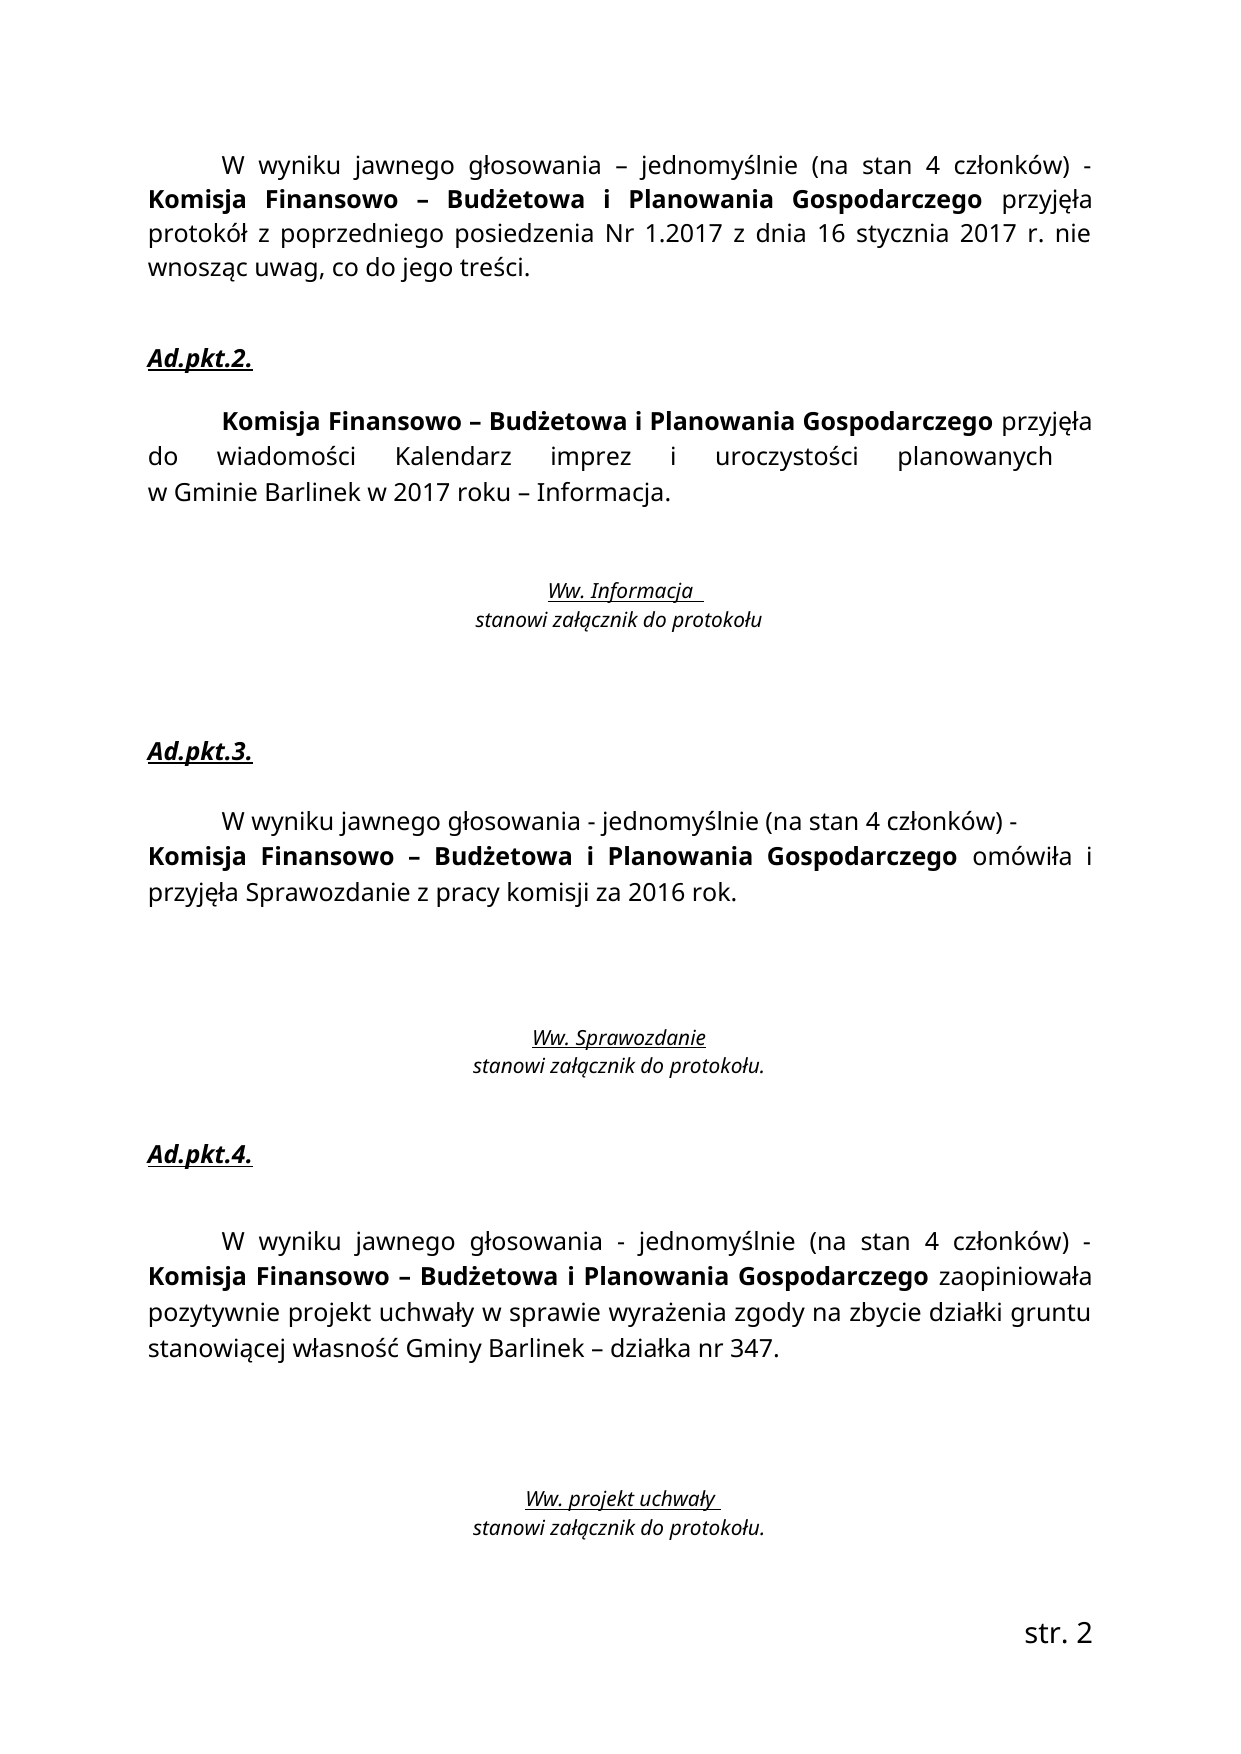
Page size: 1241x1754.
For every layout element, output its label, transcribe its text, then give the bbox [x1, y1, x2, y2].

text Ww. Sprawozdanie [148, 1023, 1093, 1051]
text Komisja Finansowo – Budżetowa i Planowania Gospodarczego przyjęła do wiadomości Kalendarz imprez i uroczystości planowanych w Gminie Barlinek w 2017 roku – Informacja. [148, 403, 1093, 509]
text Ad.pkt.2. [148, 341, 1093, 375]
text Ad.pkt.4. [148, 1137, 1093, 1171]
text Ww. Informacja [148, 577, 1093, 605]
text stanowi załącznik do protokołu [148, 605, 1093, 633]
text Ad.pkt.3. [148, 733, 1093, 767]
text W wyniku jawnego głosowania - jednomyślnie (na stan 4 członków) -Komisja Finansowo – Budżetowa i Planowania Gospodarczego zaopiniowała pozytywnie projekt uchwały w sprawie wyrażenia zgody na zbycie działki gruntu stanowiącej własność Gminy Barlinek – działka nr 347. [148, 1223, 1093, 1364]
text stanowi załącznik do protokołu. [148, 1513, 1093, 1541]
text W wyniku jawnego głosowania – jednomyślnie (na stan 4 członków) - Komisja Finansowo – Budżetowa i Planowania Gospodarczego przyjęła protokół z poprzedniego posiedzenia Nr 1.2017 z dnia 16 stycznia 2017 r. nie wnosząc uwag, co do jego treści. [148, 148, 1093, 284]
text W wyniku jawnego głosowania - jednomyślnie (na stan 4 członków) - [148, 803, 1093, 837]
text stanowi załącznik do protokołu. [148, 1051, 1093, 1080]
text Komisja Finansowo – Budżetowa i Planowania Gospodarczego omówiła i przyjęła Sprawozdanie z pracy komisji za 2016 rok. [148, 839, 1093, 909]
text Ww. projekt uchwały [148, 1484, 1093, 1513]
